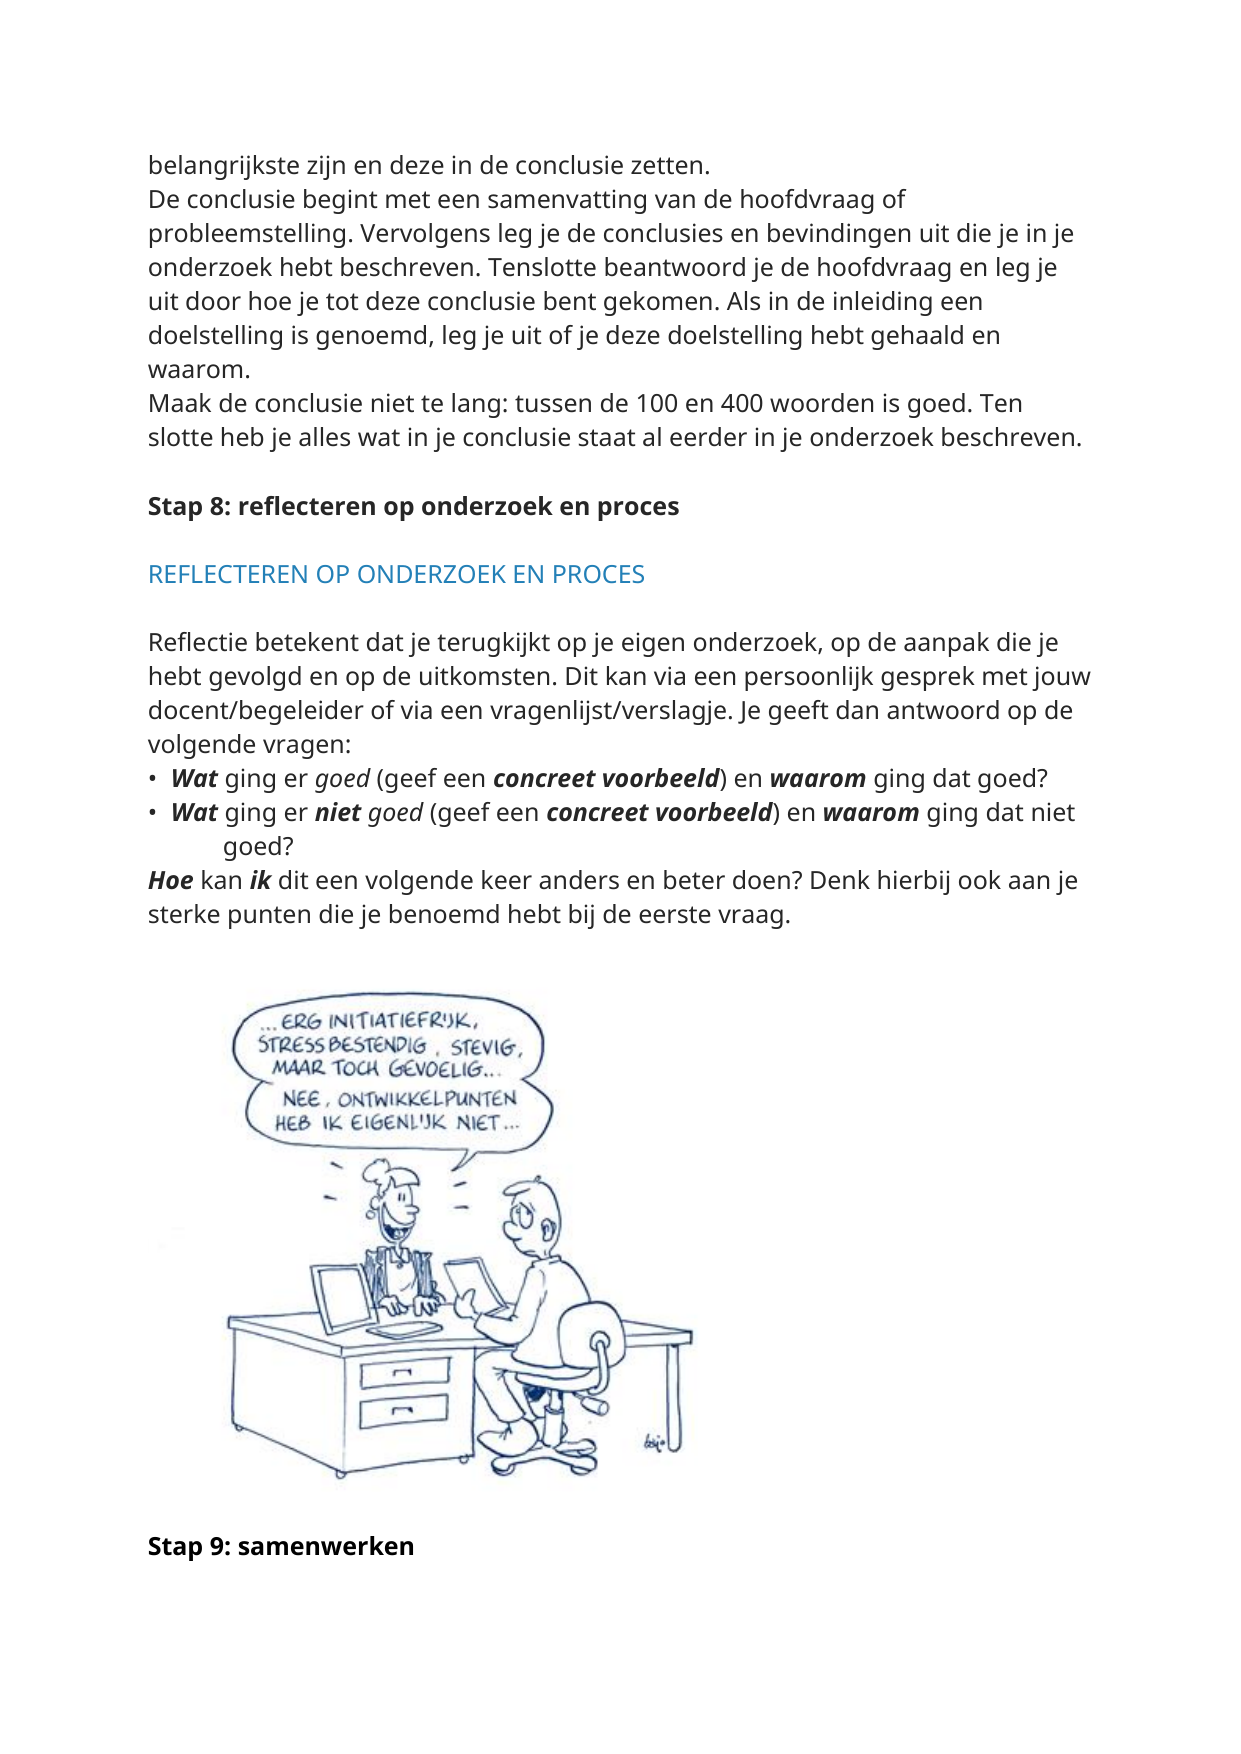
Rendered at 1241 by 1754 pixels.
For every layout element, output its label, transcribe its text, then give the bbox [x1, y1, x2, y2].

text Hoe kan ik dit een volgende keer anders en beter doen? Denk hierbij ook aan je sterke punten die je benoemd hebt bij de eerste vraag. [148, 863, 1093, 931]
text De conclusie begint met een samenvatting van de hoofdvraag of probleemstelling. Vervolgens leg je de conclusies en bevindingen uit die je in je onderzoek hebt beschreven. Tenslotte beantwoord je de hoofdvraag en leg je uit door hoe je tot deze conclusie bent gekomen. Als in de inleiding een doelstelling is genoemd, leg je uit of je deze doelstelling hebt gehaald en waarom. [148, 182, 1093, 386]
text REFLECTEREN OP ONDERZOEK EN PROCES [148, 556, 1093, 590]
text Stap 9: samenwerken [148, 1528, 1093, 1562]
text Maak de conclusie niet te lang: tussen de 100 en 400 woorden is goed. Ten slotte heb je alles wat in je conclusie staat al eerder in je onderzoek beschreven. [148, 386, 1093, 454]
list Wat ging er goed (geef een concreet voorbeeld) en waarom ging dat goed? [148, 761, 1093, 795]
text Stap 8: reflecteren op onderzoek en proces [148, 488, 1093, 522]
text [148, 148, 1093, 182]
text Reflectie betekent dat je terugkijkt op je eigen onderzoek, op de aanpak die je hebt gevolgd en op de uitkomsten. Dit kan via een persoonlijk gesprek met jouw docent/begeleider of via een vragenlijst/verslagje. Je geeft dan antwoord op de volgende vragen: [148, 624, 1093, 761]
picture [147, 965, 773, 1495]
list Wat ging er niet goed (geef een concreet voorbeeld) en waarom ging dat niet goed? [148, 795, 1093, 863]
